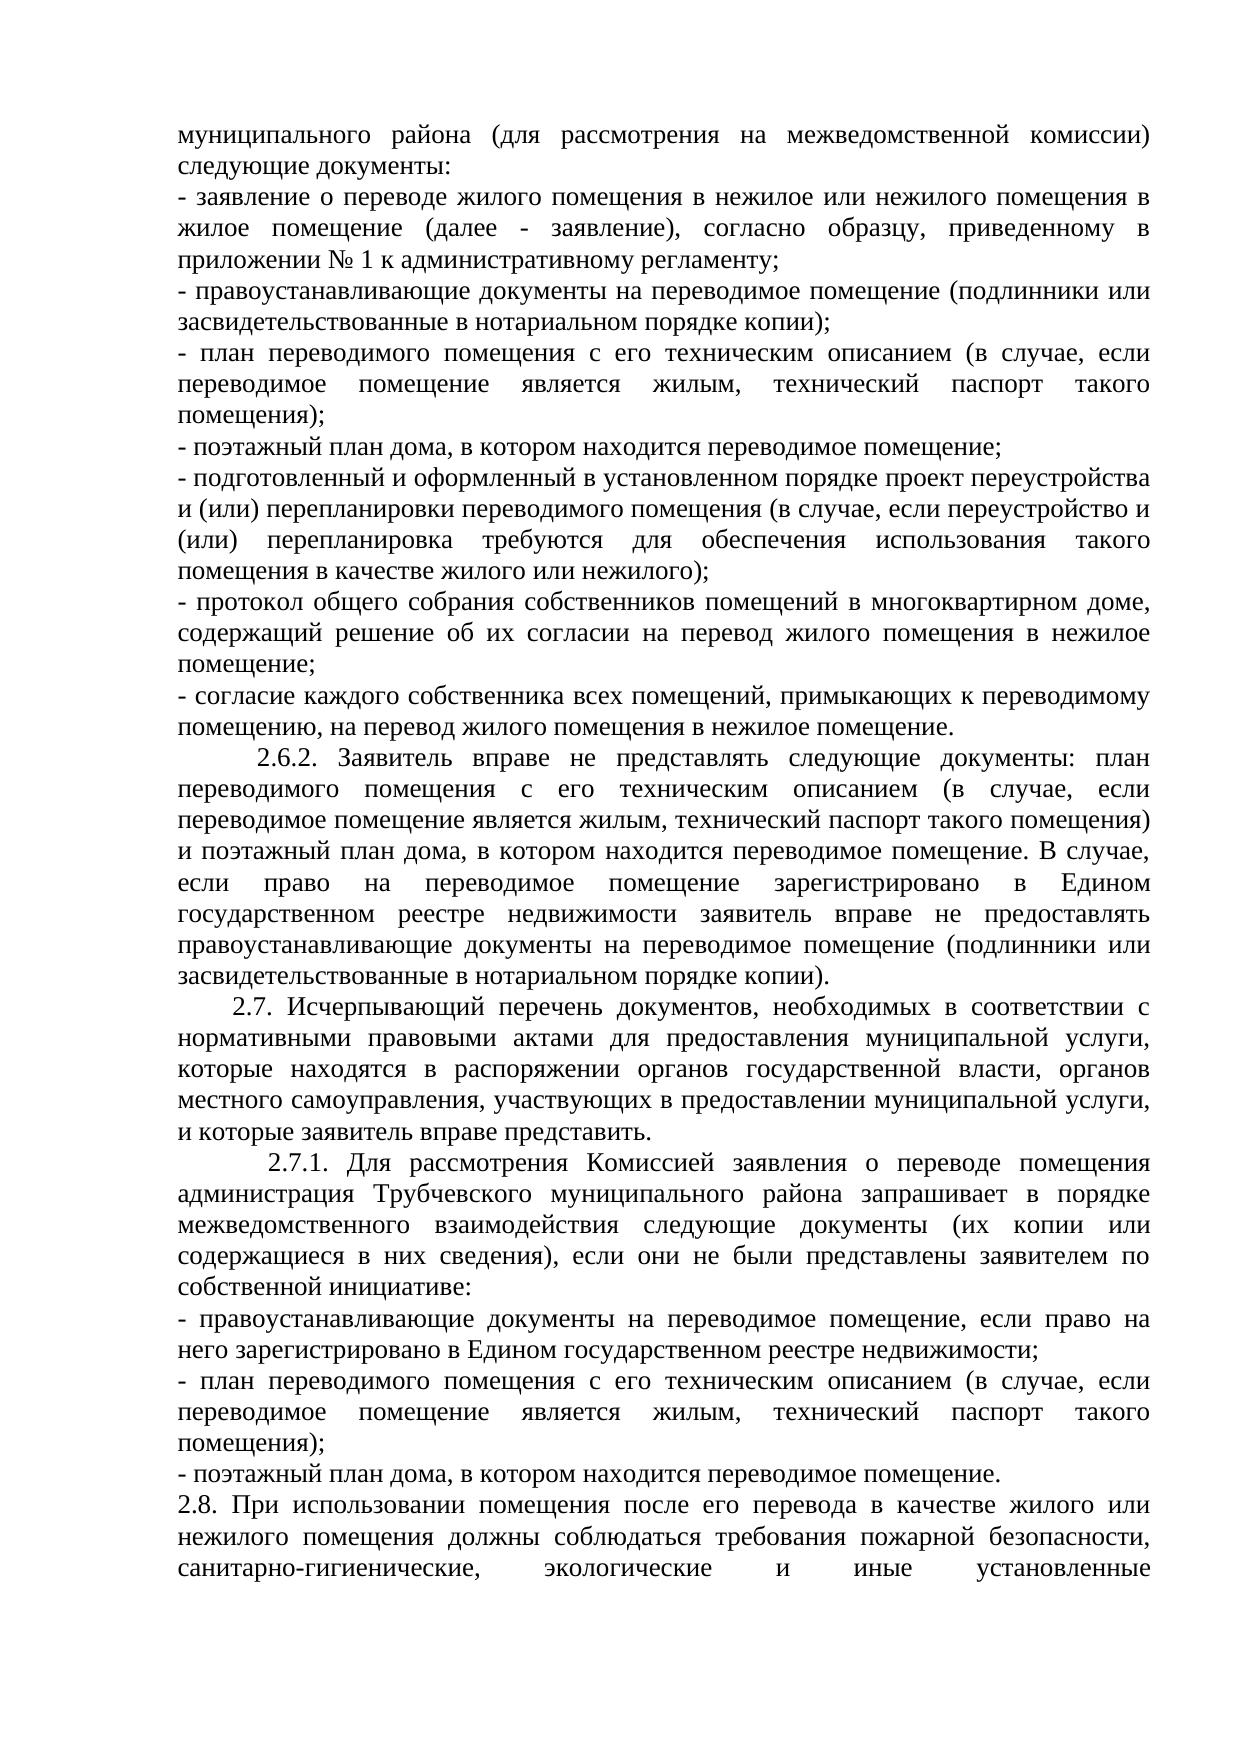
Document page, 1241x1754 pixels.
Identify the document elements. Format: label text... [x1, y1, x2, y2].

text 2.7. Исчерпывающий перечень документов, необходимых в соответствии с нормативными правовыми актами для предоставления муниципальной услуги, которые находятся в распоряжении органов государственной власти, органов местного самоуправления, участвующих в предоставлении муниципальной услуги, и которые заявитель вправе представить. [177, 990, 1152, 1146]
text - план переводимого помещения с его техническим описанием (в случае, если переводимое помещение является жилым, технический паспорт такого помещения); [177, 336, 1152, 429]
text - заявление о переводе жилого помещения в нежилое или нежилого помещения в жилое помещение (далее - заявление), согласно образцу, приведенному в приложении № 1 к административному регламенту; [177, 180, 1152, 274]
text - поэтажный план дома, в котором находится переводимое помещение; [177, 429, 1152, 461]
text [177, 1488, 1152, 1582]
text 2.6.2. Заявитель вправе не представлять следующие документы: план переводимого помещения с его техническим описанием (в случае, если переводимое помещение является жилым, технический паспорт такого помещения) и поэтажный план дома, в котором находится переводимое помещение. В случае, если право на переводимое помещение зарегистрировано в Едином государственном реестре недвижимости заявитель вправе не предоставлять правоустанавливающие документы на переводимое помещение (подлинники или засвидетельствованные в нотариальном порядке копии). [177, 741, 1152, 990]
text 2.7.1. Для рассмотрения Комиссией заявления о переводе помещения администрация Трубчевского муниципального района запрашивает в порядке межведомственного взаимодействия следующие документы (их копии или содержащиеся в них сведения), если они не были представлены заявителем по собственной инициативе: [177, 1146, 1152, 1302]
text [177, 118, 1152, 180]
text - согласие каждого собственника всех помещений, примыкающих к переводимому помещению, на перевод жилого помещения в нежилое помещение. [177, 679, 1152, 741]
text - подготовленный и оформленный в установленном порядке проект переустройства и (или) перепланировки переводимого помещения (в случае, если переустройство и (или) перепланировка требуются для обеспечения использования такого помещения в качестве жилого или нежилого); [177, 461, 1152, 585]
text - протокол общего собрания собственников помещений в многоквартирном доме, содержащий решение об их согласии на перевод жилого помещения в нежилое помещение; [177, 585, 1152, 679]
text - план переводимого помещения с его техническим описанием (в случае, если переводимое помещение является жилым, технический паспорт такого помещения); [177, 1364, 1152, 1457]
text - поэтажный план дома, в котором находится переводимое помещение. [177, 1457, 1152, 1488]
text - правоустанавливающие документы на переводимое помещение (подлинники или засвидетельствованные в нотариальном порядке копии); [177, 274, 1152, 336]
text - правоустанавливающие документы на переводимое помещение, если право на него зарегистрировано в Едином государственном реестре недвижимости; [177, 1302, 1152, 1364]
